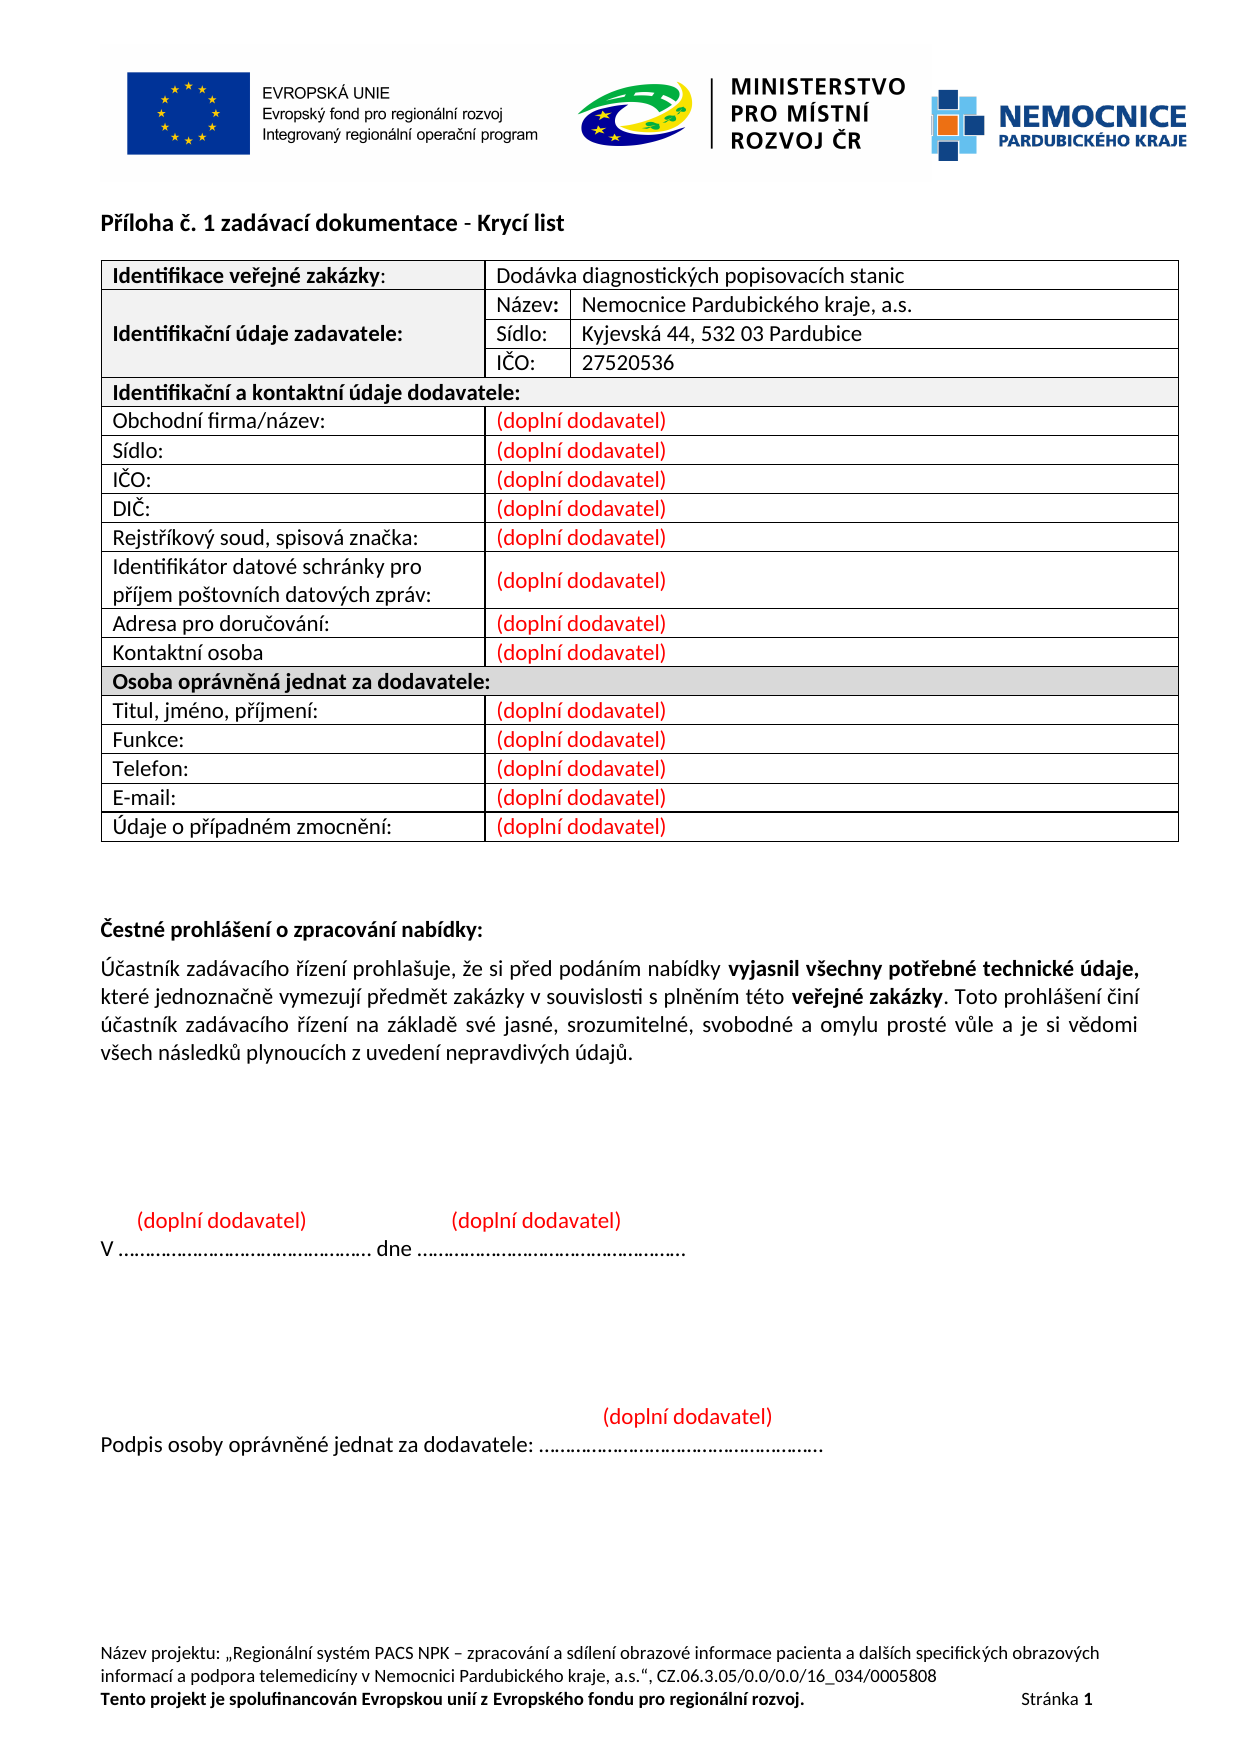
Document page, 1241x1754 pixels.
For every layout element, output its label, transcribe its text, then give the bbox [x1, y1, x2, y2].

text Účastník zadávacího řízení prohlašuje, že si před podáním nabídky vyjasnil všechny potřebné technické údaje, které jednoznačně vymezují předmět zakázky v souvislosti s plněním této veřejné zakázky. Toto prohlášení činí účastník zadávacího řízení na základě své jasné, srozumitelné, svobodné a omylu prosté vůle a je si vědomi všech následků plynoucích z uvedení nepravdivých údajů. [100, 954, 1140, 1066]
table_cell Identifikační údaje zadavatele: [102, 290, 484, 377]
table_cell (doplní dodavatel) [486, 784, 1178, 811]
table_cell 27520536 [571, 349, 1178, 377]
table_cell (doplní dodavatel) [486, 754, 1178, 782]
table_cell (doplní dodavatel) [486, 813, 1178, 841]
text Čestné prohlášení o zpracování nabídky: [100, 916, 1140, 943]
table_cell (doplní dodavatel) [486, 696, 1178, 724]
table_cell Kyjevská 44, 532 03 Pardubice [571, 320, 1178, 347]
table_cell Název: [486, 290, 570, 318]
table_cell Rejstříkový soud, spisová značka: [102, 523, 484, 551]
table_cell IČO: [486, 349, 570, 377]
table_cell E-mail: [102, 784, 484, 811]
table_cell Kontaktní osoba [102, 638, 484, 666]
table_cell IČO: [102, 465, 484, 493]
picture [100, 44, 1187, 182]
table_cell Telefon: [102, 754, 484, 782]
table_cell Osoba oprávněná jednat za dodavatele: [102, 667, 1178, 695]
table_cell (doplní dodavatel) [486, 725, 1178, 753]
table_cell Adresa pro doručování: [102, 609, 484, 637]
table_cell Identifikátor datové schránky pro příjem poštovních datových zpráv: [102, 552, 484, 608]
table_cell Sídlo: [486, 320, 570, 347]
text (doplní dodavatel) [100, 1402, 1140, 1430]
table_cell Údaje o případném zmocnění: [102, 813, 484, 841]
text V ………………………………………… dne …………………………………………… [100, 1234, 1140, 1262]
table_cell (doplní dodavatel) [486, 465, 1178, 493]
table_cell (doplní dodavatel) [486, 436, 1178, 464]
table_cell (doplní dodavatel) [486, 494, 1178, 522]
text Příloha č. 1 zadávací dokumentace - Krycí list [100, 207, 1140, 237]
table_cell Sídlo: [102, 436, 484, 464]
text Podpis osoby oprávněné jednat za dodavatele: ……………………………………………… [100, 1430, 1140, 1458]
table_cell Titul, jméno, příjmení: [102, 696, 484, 724]
text (doplní dodavatel) (doplní dodavatel) [100, 1206, 1140, 1234]
table_header Dodávka diagnostických popisovacích stanic [486, 261, 1178, 289]
table_cell (doplní dodavatel) [486, 638, 1178, 666]
table_cell (doplní dodavatel) [486, 552, 1178, 608]
table_cell Identifikační a kontaktní údaje dodavatele: [102, 378, 1178, 406]
table_cell Obchodní firma/název: [102, 407, 484, 435]
table_header Identifikace veřejné zakázky: [102, 261, 484, 289]
table_cell DIČ: [102, 494, 484, 522]
table_cell (doplní dodavatel) [486, 407, 1178, 435]
table_cell Funkce: [102, 725, 484, 753]
table_cell Nemocnice Pardubického kraje, a.s. [571, 290, 1178, 318]
table_cell (doplní dodavatel) [486, 609, 1178, 637]
table_cell (doplní dodavatel) [486, 523, 1178, 551]
